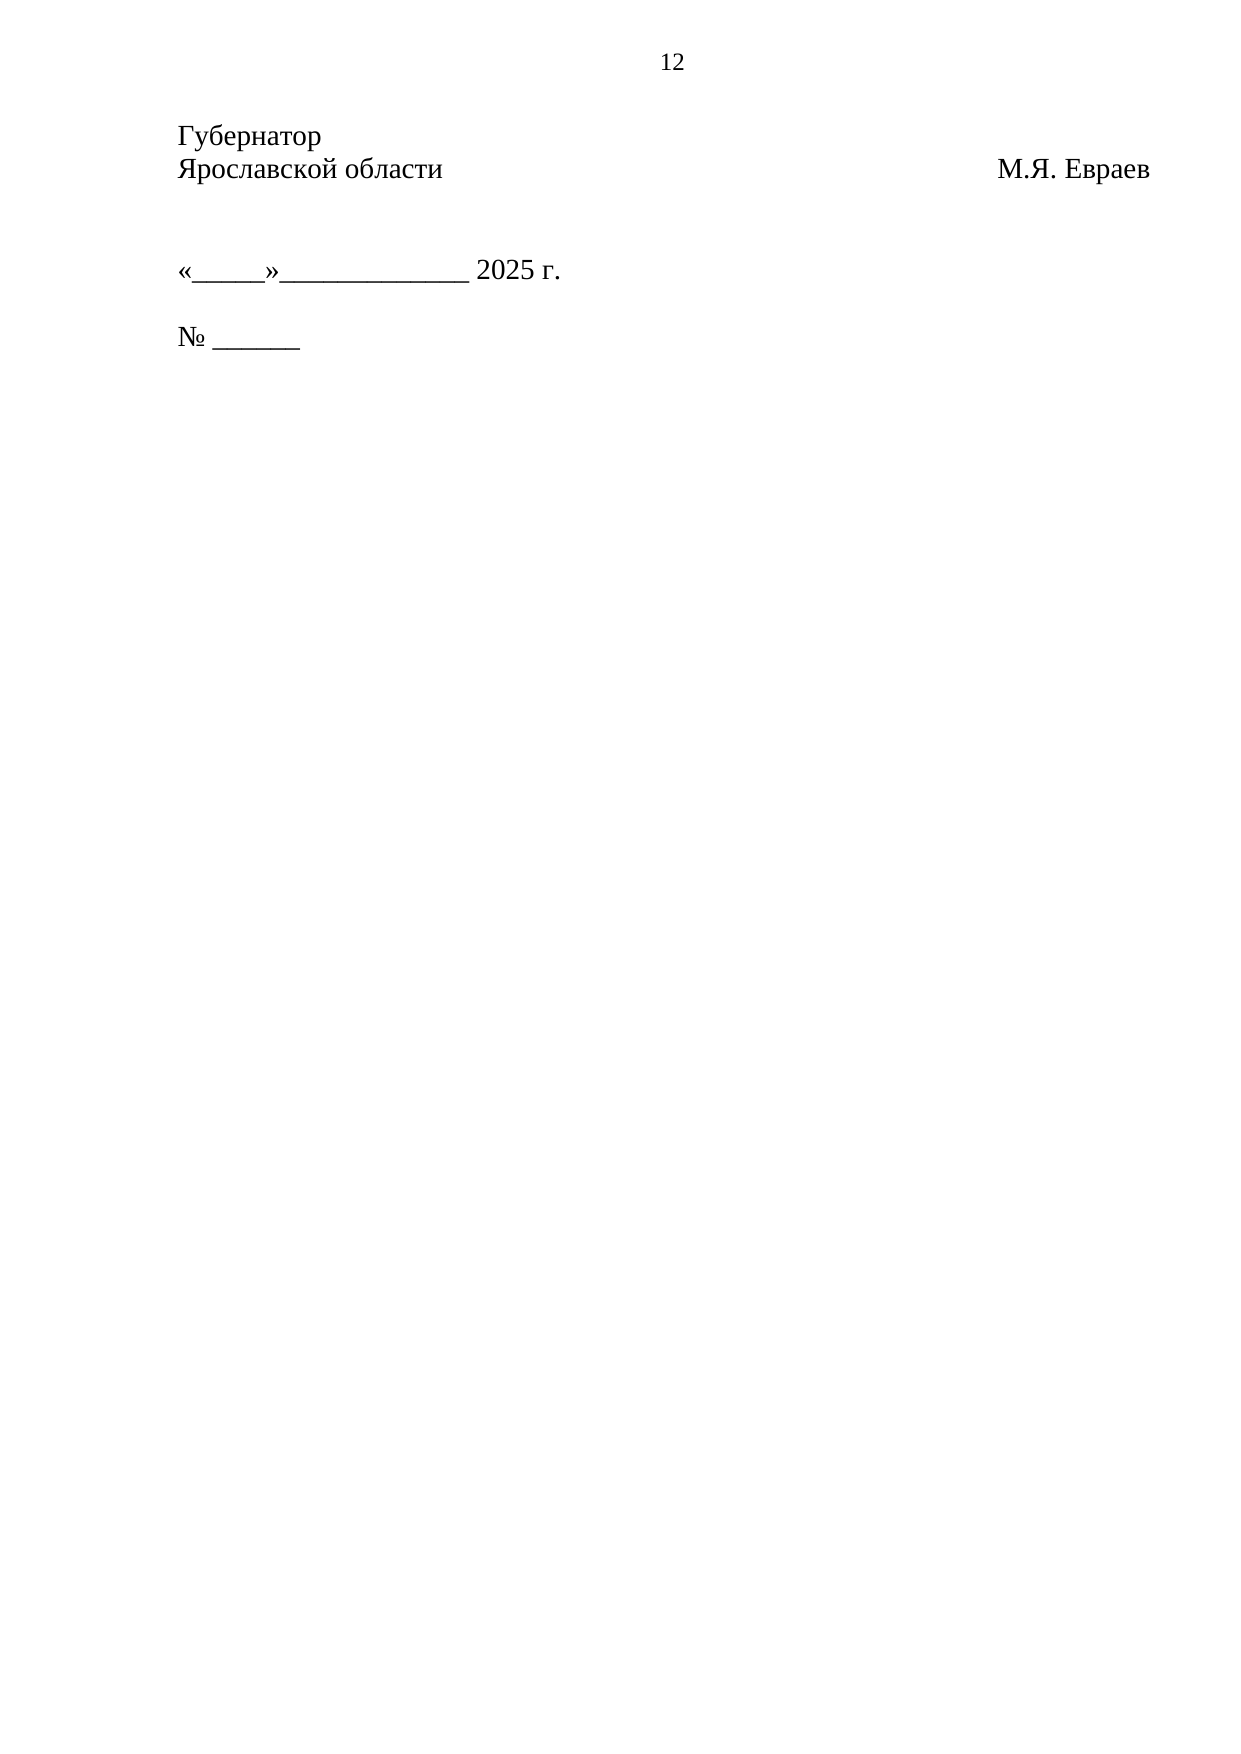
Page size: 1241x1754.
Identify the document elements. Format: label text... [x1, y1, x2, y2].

text № ______ [177, 319, 1181, 353]
text «_____»_____________ 2025 г. [177, 252, 1181, 286]
text Ярославской области М.Я. Евраев [177, 152, 1181, 185]
text Губернатор [177, 118, 1181, 152]
